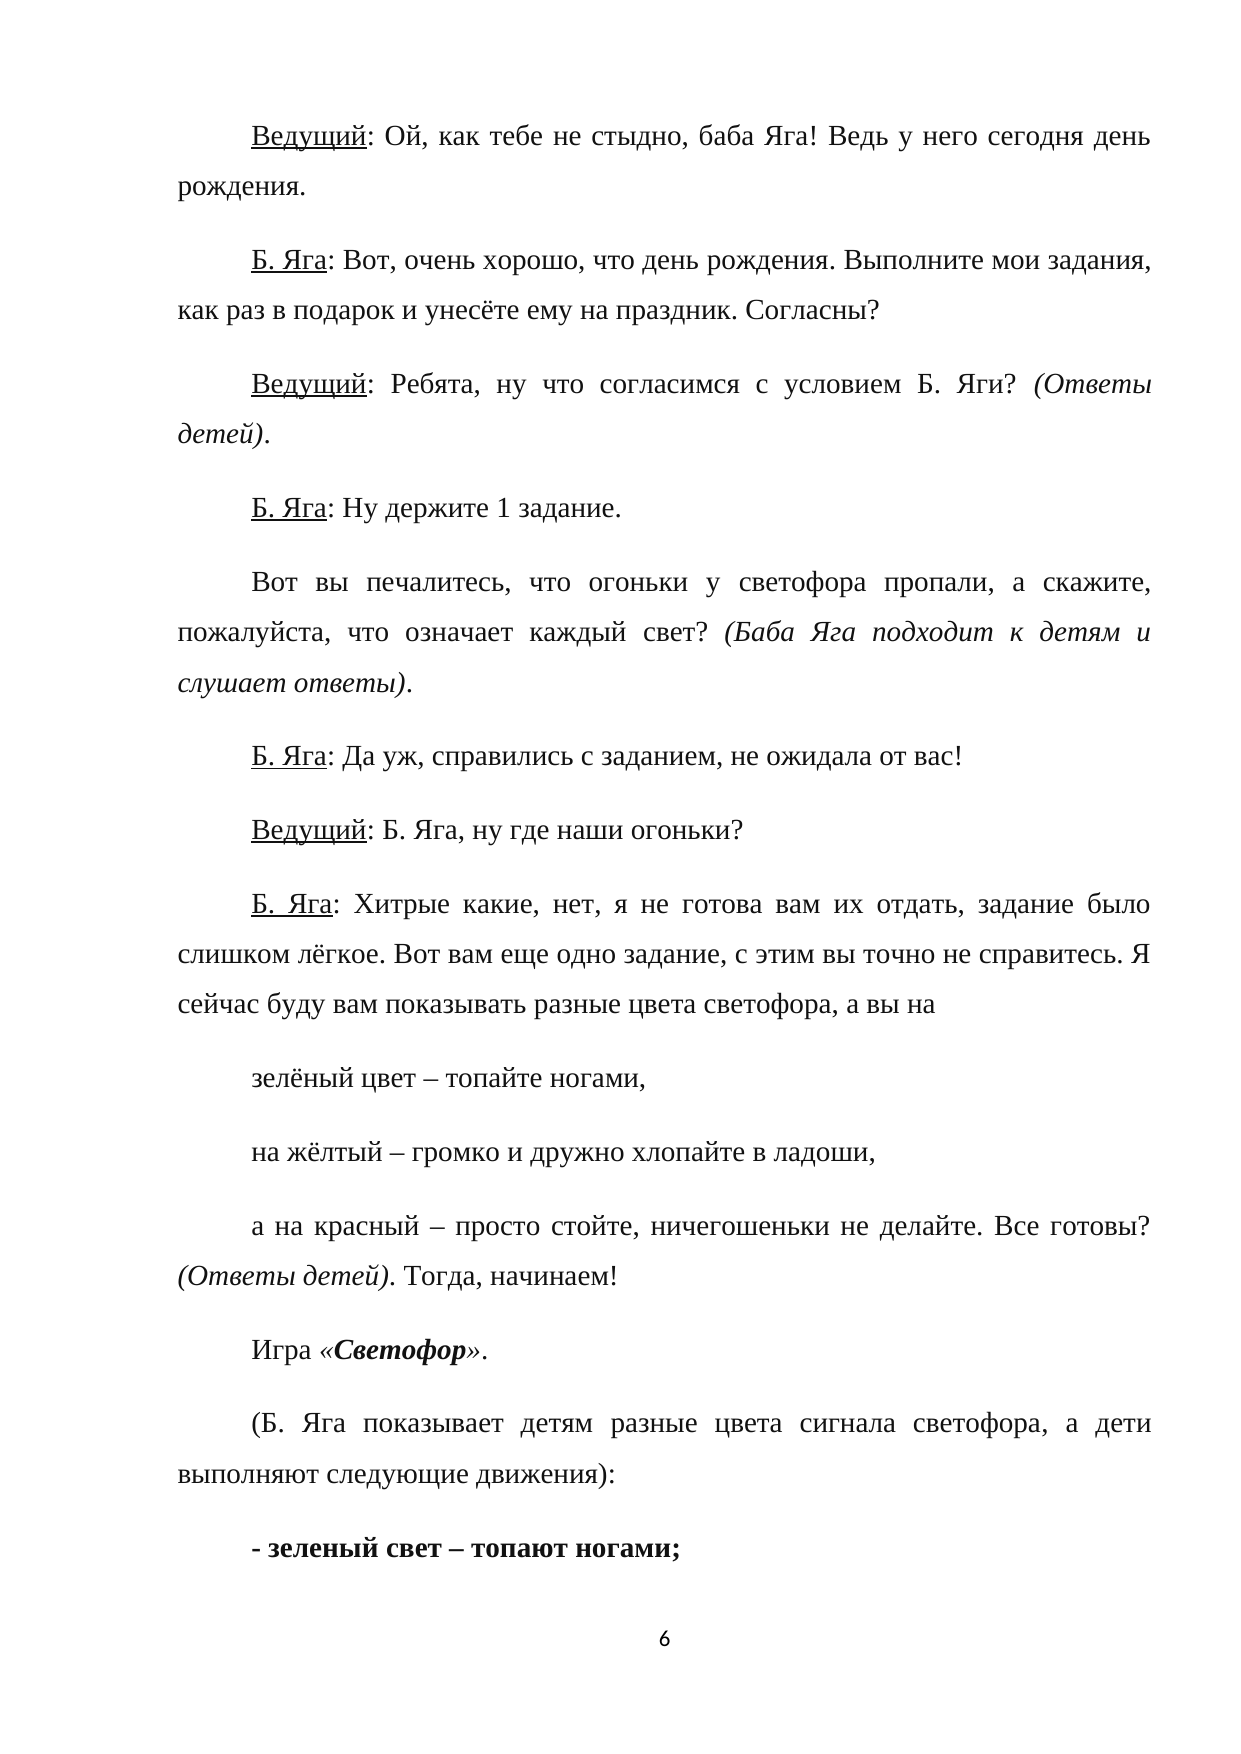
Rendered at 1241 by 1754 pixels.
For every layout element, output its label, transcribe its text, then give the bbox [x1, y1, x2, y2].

text Б. Яга: Да уж, справились с заданием, не ожидала от вас! [177, 738, 1152, 772]
text Ведущий: Ребята, ну что согласимся с условием Б. Яги? (Ответы детей). [177, 366, 1152, 450]
text Б. Яга: Вот, очень хорошо, что день рождения. Выполните мои задания, как раз в подарок и унесёте ему на праздник. Согласны? [177, 242, 1152, 326]
text а на красный – просто стойте, ничегошеньки не делайте. Все готовы? (Ответы детей). Тогда, начинаем! [177, 1208, 1152, 1292]
text Вот вы печалитесь, что огоньки у светофора пропали, а скажите, пожалуйста, что означает каждый свет? (Баба Яга подходит к детям и слушает ответы). [177, 564, 1152, 698]
text Б. Яга: Хитрые какие, нет, я не готова вам их отдать, задание было слишком лёгкое. Вот вам еще одно задание, с этим вы точно не справитесь. Я сейчас буду вам показывать разные цвета светофора, а вы на [177, 886, 1152, 1020]
text Игра «Светофор». [177, 1332, 1152, 1365]
text Б. Яга: Ну держите 1 задание. [177, 490, 1152, 524]
text Ведущий: Ой, как тебе не стыдно, баба Яга! Ведь у него сегодня день рождения. [177, 118, 1152, 202]
text на жёлтый – громко и дружно хлопайте в ладоши, [177, 1134, 1152, 1168]
text зелёный цвет – топайте ногами, [177, 1060, 1152, 1094]
text (Б. Яга показывает детям разные цвета сигнала светофора, а дети выполняют следующие движения): [177, 1406, 1152, 1489]
text Ведущий: Б. Яга, ну где наши огоньки? [177, 812, 1152, 846]
text - зеленый свет – топают ногами; [177, 1530, 1152, 1563]
